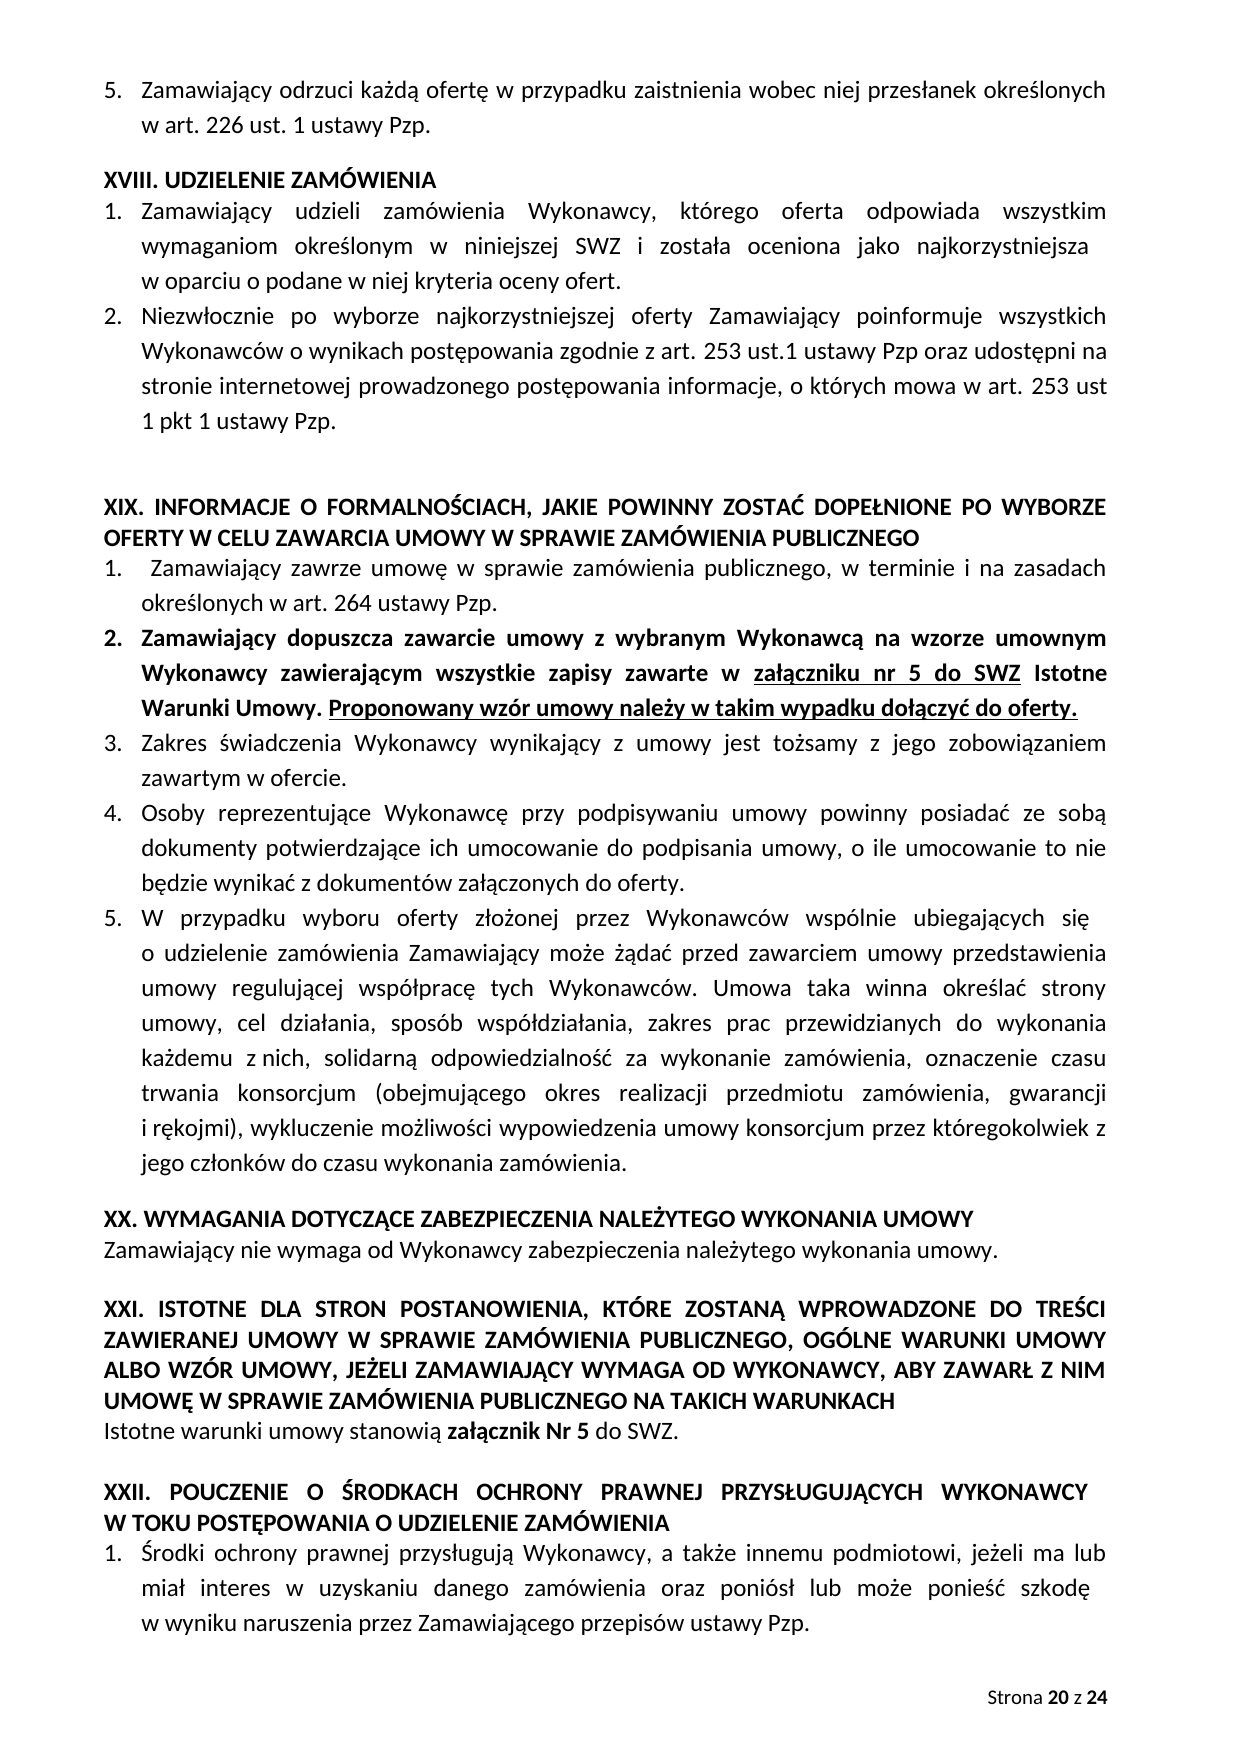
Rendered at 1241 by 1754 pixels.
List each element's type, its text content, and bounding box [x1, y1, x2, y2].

list W przypadku wyboru oferty złożonej przez Wykonawców wspólnie ubiegających się o udzielenie zamówienia Zamawiający może żądać przed zawarciem umowy przedstawienia umowy regulującej współpracę tych Wykonawców. Umowa taka winna określać strony umowy, cel działania, sposób współdziałania, zakres prac przewidzianych do wykonania każdemu z nich, solidarną odpowiedzialność za wykonanie zamówienia, oznaczenie czasu trwania konsorcjum (obejmującego okres realizacji przedmiotu zamówienia, gwarancji i rękojmi), wykluczenie możliwości wypowiedzenia umowy konsorcjum przez któregokolwiek z jego członków do czasu wykonania zamówienia. [103, 1078, 1107, 1353]
text XX. WYMAGANIA DOTYCZĄCE ZABEZPIECZENIA NALEŻYTEGO WYKONANIA UMOWY [103, 1378, 1107, 1409]
list Zakres świadczenia Wykonawcy wynikający z umowy jest tożsamy z jego zobowiązaniem zawartym w ofercie. [103, 903, 1107, 968]
text XXI. ISTOTNE DLA STRON POSTANOWIENIA, KTÓRE ZOSTANĄ WPROWADZONE DO TREŚCI ZAWIERANEJ UMOWY W SPRAWIE ZAMÓWIENIA PUBLICZNEGO, OGÓLNE WARUNKI UMOWY ALBO WZÓR UMOWY, JEŻELI ZAMAWIAJĄCY WYMAGA OD WYKONAWCY, ABY ZAWARŁ Z NIM UMOWĘ W SPRAWIE ZAMÓWIENIA PUBLICZNEGO NA TAKICH WARUNKACH [103, 1468, 1107, 1590]
list Osoby reprezentujące Wykonawcę przy podpisywaniu umowy powinny posiadać ze sobą dokumenty potwierdzające ich umocowanie do podpisania umowy, o ile umocowanie to nie będzie wynikać z dokumentów załączonych do oferty. [103, 973, 1107, 1073]
text XVIII. UDZIELENIE ZAMÓWIENIA [103, 340, 1107, 370]
text Zamawiający nie wymaga od Wykonawcy zabezpieczenia należytego wykonania umowy. [103, 1409, 1107, 1439]
list Punktacja przyznawana ofertom w kryterium oceny ofert będzie liczona z dokładnością do dwóch miejsc po przecinku, zgodnie z zasadami arytmetyki. [103, 74, 1107, 139]
list Zamawiający dopuszcza zawarcie umowy z wybranym Wykonawcą na wzorze umownym Wykonawcy zawierającym wszystkie zapisy zawarte w załączniku nr 5 do SWZ Istotne Warunki Umowy. Proponowany wzór umowy należy w takim wypadku dołączyć do oferty. [103, 798, 1107, 898]
list Zamawiający udzieli zamówienia Wykonawcy, którego oferta odpowiada wszystkim wymaganiom określonym w niniejszej SWZ i została oceniona jako najkorzystniejsza w oparciu o podane w niej kryteria oceny ofert. [103, 370, 1107, 471]
text Istotne warunki umowy stanowią załącznik Nr 5 do SWZ. [103, 1590, 1107, 1621]
list Zamawiający odrzuci każdą ofertę w przypadku zaistnienia wobec niej przesłanek określonych w art. 226 ust. 1 ustawy Pzp. [103, 249, 1107, 314]
list Jeżeli nie można wybrać najkorzystniejszej oferty z uwagi na to, że dwie lub więcej ofert przedstawia taką samą cenę, Zamawiający wzywa wykonawców, którzy złożyli te oferty do złożenia w terminie określonym przez Zamawiającego ofert dodatkowych. [103, 144, 1107, 244]
list Zamawiający zawrze umowę w sprawie zamówienia publicznego, w terminie i na zasadach określonych w art. 264 ustawy Pzp. [103, 728, 1107, 793]
text XIX. INFORMACJE O FORMALNOŚCIACH, JAKIE POWINNY ZOSTAĆ DOPEŁNIONE PO WYBORZE OFERTY W CELU ZAWARCIA UMOWY W SPRAWIE ZAMÓWIENIA PUBLICZNEGO [103, 667, 1107, 728]
list Niezwłocznie po wyborze najkorzystniejszej oferty Zamawiający poinformuje wszystkich Wykonawców o wynikach postępowania zgodnie z art. 253 ust.1 ustawy Pzp oraz udostępni na stronie internetowej prowadzonego postępowania informacje, o których mowa w art. 253 ust 1 pkt 1 ustawy Pzp. [103, 475, 1107, 611]
